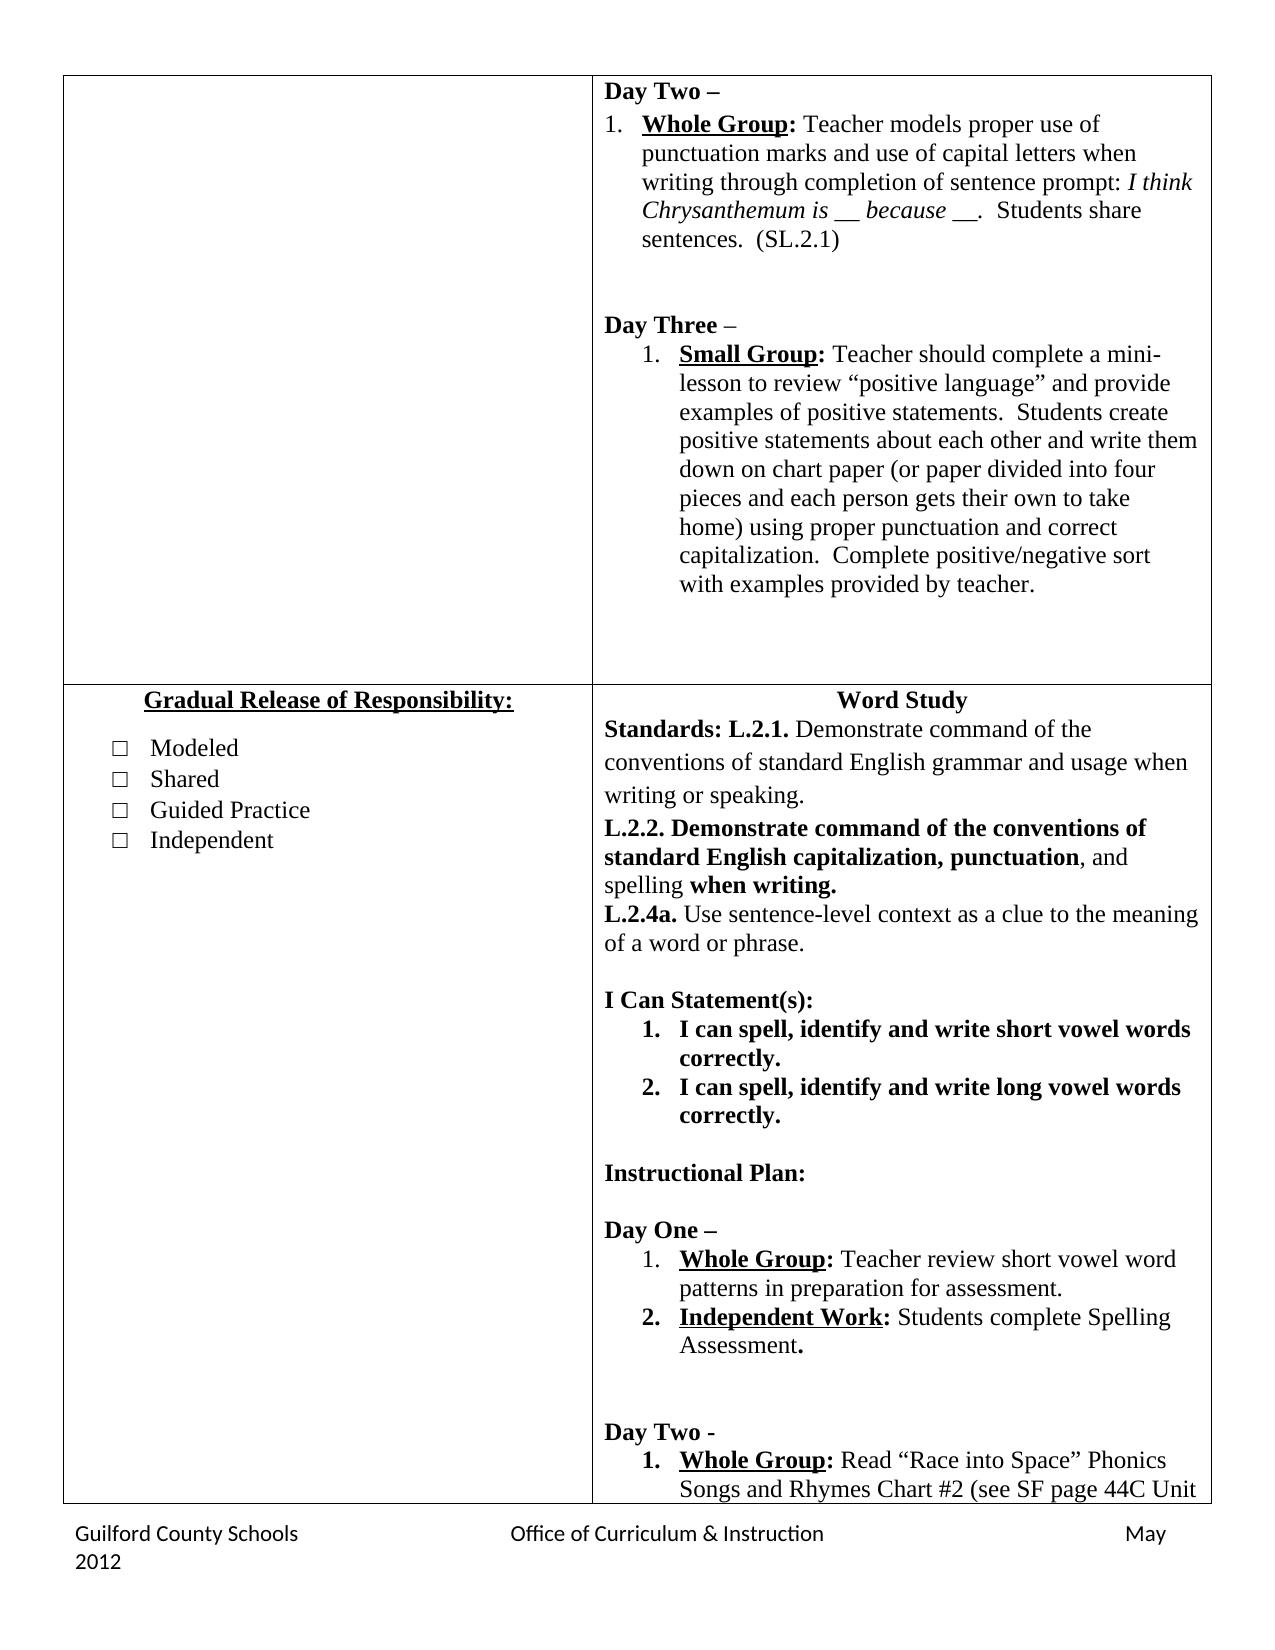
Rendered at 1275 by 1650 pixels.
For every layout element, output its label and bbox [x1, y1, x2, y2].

table_cell [64, 76, 592, 684]
table_cell [64, 685, 592, 1503]
table_cell [593, 76, 1211, 684]
table_cell [593, 685, 1211, 1503]
